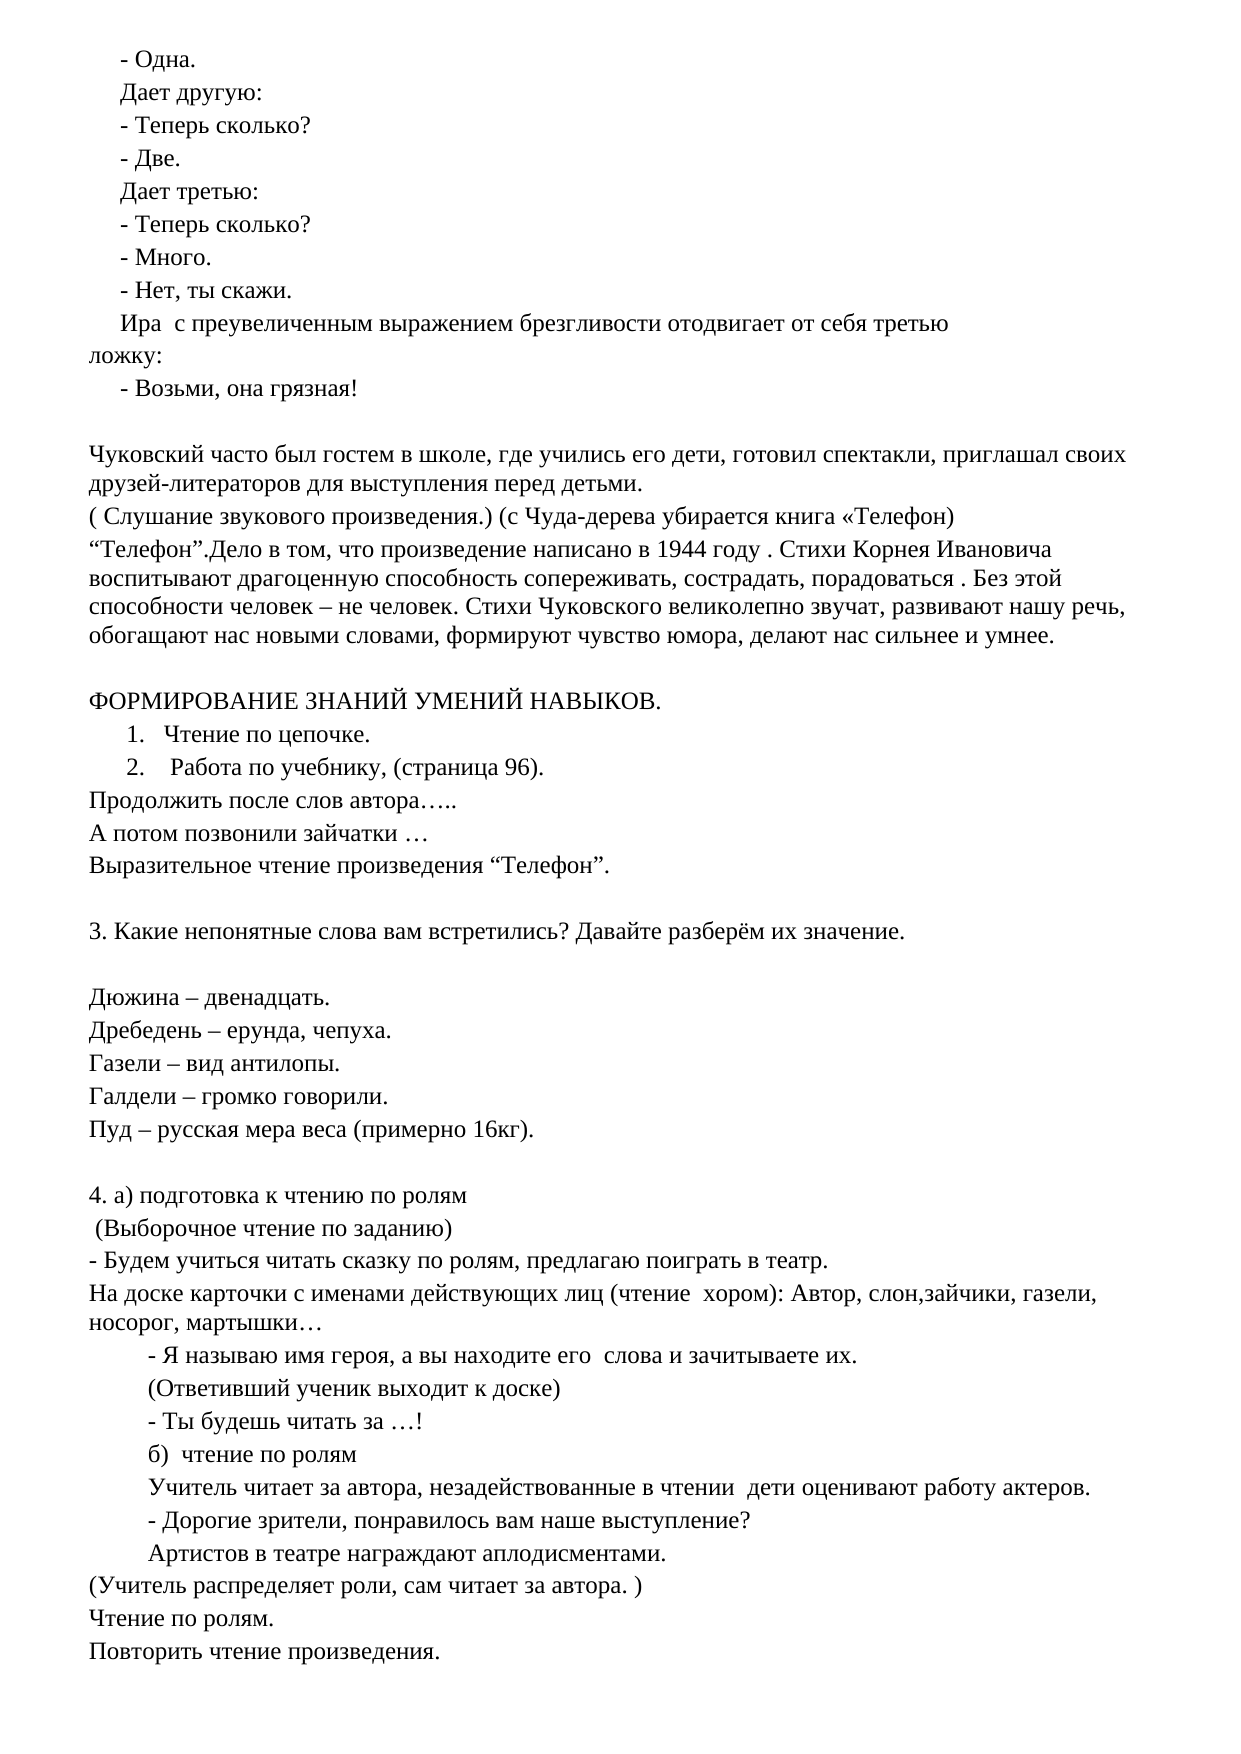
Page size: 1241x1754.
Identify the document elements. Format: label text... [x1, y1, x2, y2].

text “Телефон”.Дело в том, что произведение написано в 1944 году . Стихи Корнея Ивановича воспитывают драгоценную способность сопереживать, сострадать, порадоваться . Без этой способности человек – не человек. Стихи Чуковского великолепно звучат, развивают нашу речь, обогащают нас новыми словами, формируют чувство юмора, делают нас сильнее и умнее. [89, 534, 1152, 649]
text Выразительное чтение произведения “Телефон”. [89, 851, 1152, 879]
text Ира с преувеличенным выражением брезгливости отодвигает от себя третью [89, 308, 1152, 336]
text На доске карточки с именами действующих лиц (чтение хором): Автор, слон,зайчики, газели, носорог, мартышки… [89, 1278, 1152, 1336]
text А потом позвонили зайчатки … [89, 818, 1152, 846]
list Чтение по цепочке. [126, 719, 1152, 748]
text - Много. [89, 242, 1152, 271]
text Дает другую: [89, 77, 1152, 106]
text - Теперь сколько? [89, 209, 1152, 238]
text - Ты будешь читать за …! [89, 1406, 1152, 1435]
text (Выборочное чтение по заданию) [89, 1213, 1152, 1241]
text Чуковский часто был гостем в школе, где учились его дети, готовил спектакли, приглашал своих друзей-литераторов для выступления перед детьми. [89, 439, 1152, 497]
text Дает третью: [89, 176, 1152, 205]
text - Возьми, она грязная! [89, 373, 1152, 402]
text - Одна. [89, 44, 1152, 73]
text Артистов в театре награждают аплодисментами. [89, 1538, 1152, 1566]
text Учитель читает за автора, незадействованные в чтении дети оценивают работу актеров. [89, 1472, 1152, 1501]
text - Теперь сколько? [89, 110, 1152, 139]
text - Я называю имя героя, а вы находите его слова и зачитываете их. [89, 1340, 1152, 1369]
text Продолжить после слов автора….. [89, 785, 1152, 813]
text 3. Какие непонятные слова вам встретились? Давайте разберём их значение. [89, 916, 1152, 945]
text ложку: [89, 341, 1152, 369]
text - Будем учиться читать сказку по ролям, предлагаю поиграть в театр. [89, 1246, 1152, 1274]
text б) чтение по ролям [89, 1439, 1152, 1468]
text (Учитель распределяет роли, сам читает за автора. ) [89, 1571, 1152, 1599]
text ( Слушание звукового произведения.) (с Чуда-дерева убирается книга «Телефон) [89, 501, 1152, 530]
text Газели – вид антилопы. [89, 1048, 1152, 1077]
text - Дорогие зрители, понравилось вам наше выступление? [89, 1505, 1152, 1533]
text ФОРМИРОВАНИЕ ЗНАНИЙ УМЕНИЙ НАВЫКОВ. [89, 686, 1152, 715]
text - Нет, ты скажи. [89, 275, 1152, 303]
text Галдели – громко говорили. [89, 1081, 1152, 1110]
text Дюжина – двенадцать. [89, 982, 1152, 1011]
text Чтение по ролям. [89, 1603, 1152, 1632]
text Пуд – русская мера веса (примерно 16кг). [89, 1114, 1152, 1143]
list Работа по учебнику, (страница 96). [126, 752, 1152, 781]
text (Ответивший ученик выходит к доске) [89, 1373, 1152, 1402]
text - Две. [89, 143, 1152, 172]
text 4. а) подготовка к чтению по ролям [89, 1180, 1152, 1208]
text Дребедень – ерунда, чепуха. [89, 1015, 1152, 1044]
text Повторить чтение произведения. [89, 1636, 1152, 1665]
